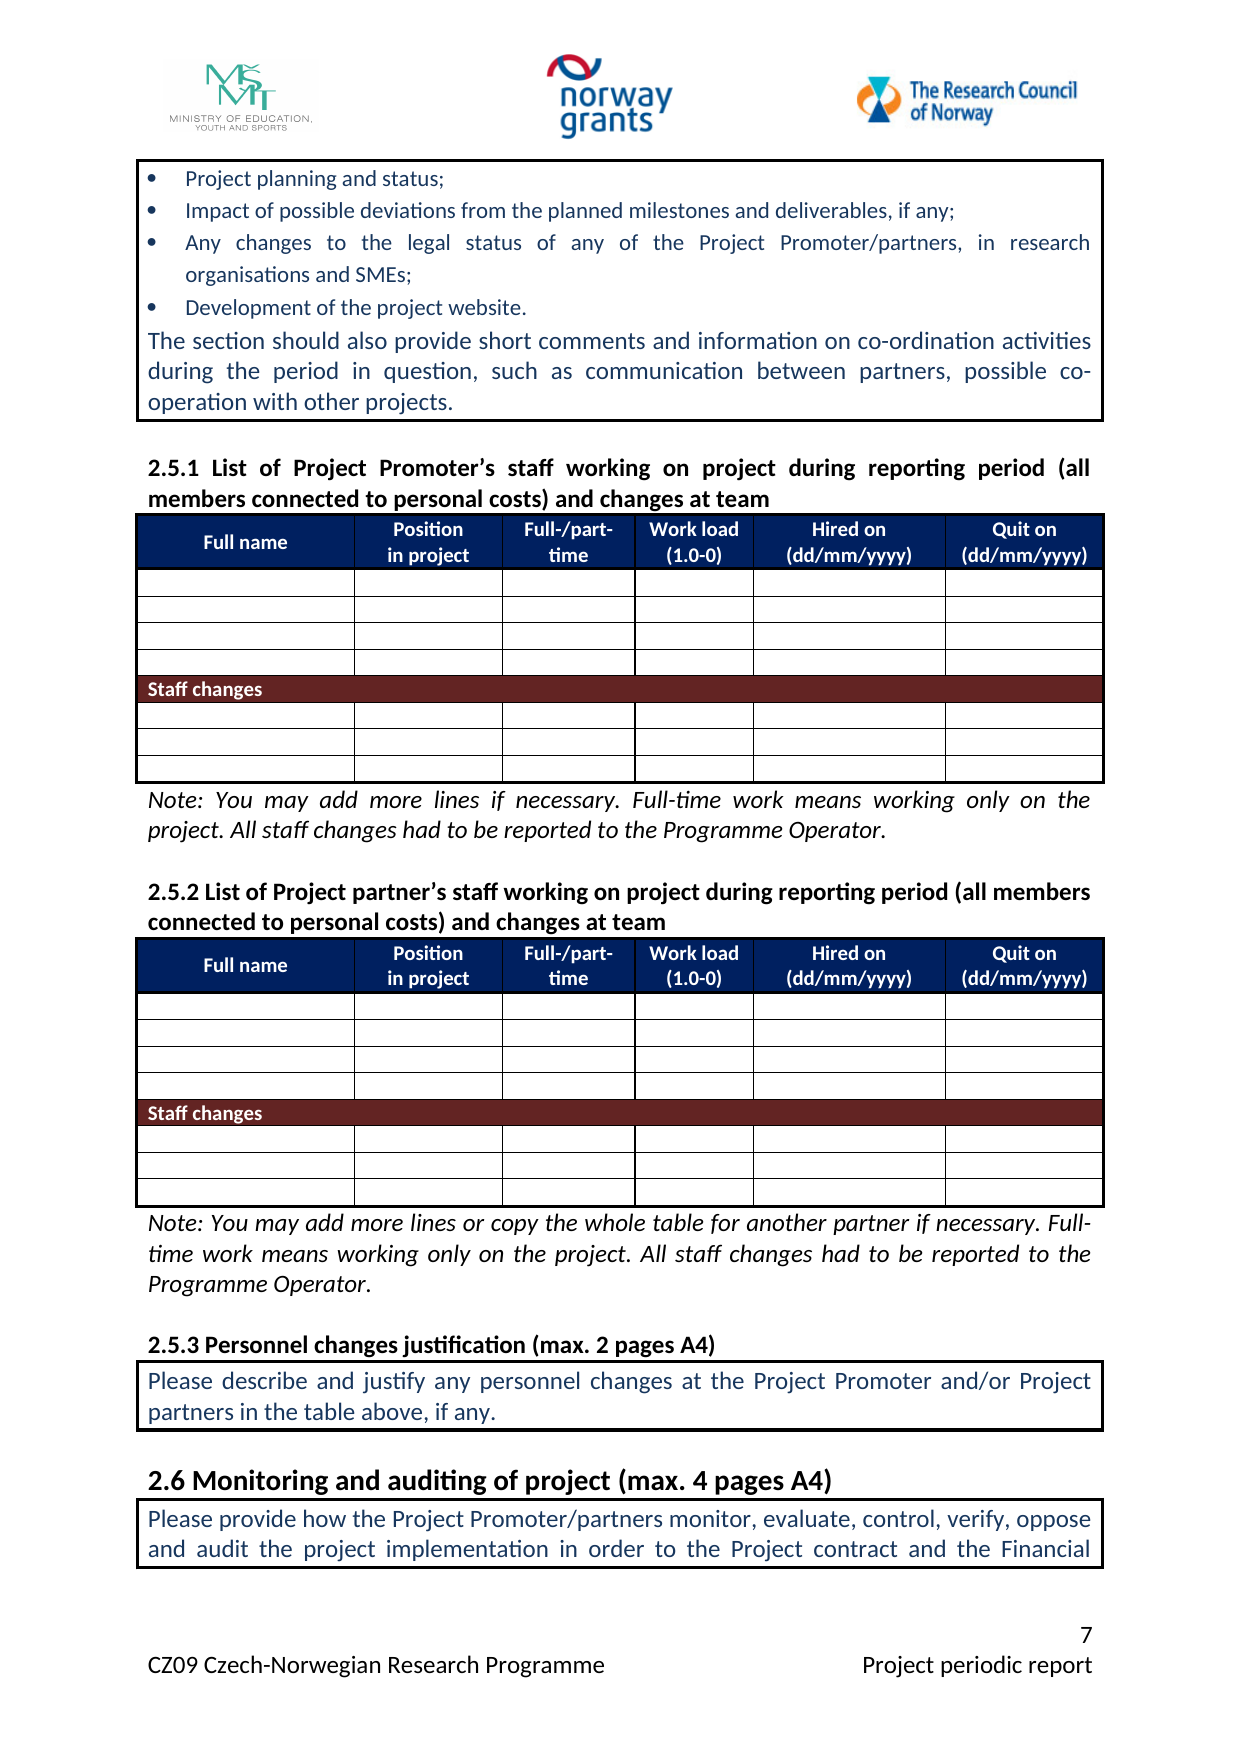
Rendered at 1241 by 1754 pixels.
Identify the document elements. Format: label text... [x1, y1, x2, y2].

table_cell [946, 623, 1102, 649]
table_header Full-/part-time [503, 940, 634, 991]
table_cell [355, 1047, 502, 1072]
table_cell [636, 1179, 753, 1204]
picture [162, 59, 319, 132]
table_cell [754, 703, 945, 728]
table_cell [503, 756, 634, 781]
table_cell [754, 597, 945, 622]
table_cell [138, 1073, 354, 1099]
table_cell [754, 1126, 945, 1152]
table_header Full-/part-time [503, 516, 634, 567]
list Project planning and status; [139, 162, 1101, 191]
text 2.5.1 List of Project Promoter’s staff working on project during reporting period (all members connected to personal costs) and changes at team [148, 452, 1092, 513]
table_cell [355, 1153, 502, 1178]
table_cell [946, 729, 1102, 754]
text Please describe and justify any personnel changes at the Project Promoter and/or Project partners in the table above, if any. [139, 1363, 1101, 1428]
table_cell [355, 570, 502, 596]
table_cell [503, 1179, 634, 1204]
table_cell [355, 1126, 502, 1152]
table_cell [503, 1073, 634, 1099]
table_cell [636, 597, 753, 622]
table_cell [754, 1153, 945, 1178]
table_header Hired on (dd/mm/yyyy) [754, 516, 945, 567]
table_cell [355, 1020, 502, 1046]
table_cell [946, 1179, 1102, 1204]
table_cell [355, 756, 502, 781]
table_cell [138, 1153, 354, 1178]
table_cell [636, 756, 753, 781]
table_cell [138, 1126, 354, 1152]
picture [848, 63, 1084, 142]
table_header Hired on (dd/mm/yyyy) [754, 940, 945, 991]
table_cell [636, 1020, 753, 1046]
table_cell [946, 1020, 1102, 1046]
table_cell [138, 623, 354, 649]
table_cell [754, 1020, 945, 1046]
table_cell [754, 756, 945, 781]
table_cell [503, 1020, 634, 1046]
table_cell [946, 570, 1102, 596]
table_cell [355, 994, 502, 1019]
table_cell [138, 597, 354, 622]
table_cell [754, 623, 945, 649]
table_cell Staff changes [138, 1100, 1102, 1125]
table_cell [503, 570, 634, 596]
table_cell [503, 597, 634, 622]
text Note: You may add more lines or copy the whole table for another partner if necessary. Full-time work means working only on the project. All staff changes had to be reported to the Programme Operator. [148, 1208, 1092, 1299]
list Any changes to the legal status of any of the Project Promoter/partners, in research organisations and SMEs; [139, 223, 1101, 288]
table_cell [355, 729, 502, 754]
table_cell [636, 729, 753, 754]
table_cell [138, 650, 354, 675]
table_cell [636, 623, 753, 649]
table_cell [138, 994, 354, 1019]
text 2.5.3 Personnel changes justification (max. 2 pages A4) [148, 1330, 1092, 1360]
table_cell [138, 756, 354, 781]
table_cell [946, 756, 1102, 781]
table_cell Staff changes [138, 676, 1102, 702]
table_cell [754, 570, 945, 596]
table_cell [636, 570, 753, 596]
table_cell [636, 1153, 753, 1178]
table_cell [946, 703, 1102, 728]
table_cell [636, 1073, 753, 1099]
table_cell [946, 1126, 1102, 1152]
list Development of the project website. [139, 288, 1101, 320]
table_cell [355, 1073, 502, 1099]
table_cell [946, 650, 1102, 675]
picture [540, 51, 679, 141]
table_cell [503, 994, 634, 1019]
text Note: You may add more lines if necessary. Full-time work means working only on the project. All staff changes had to be reported to the Programme Operator. [148, 784, 1092, 845]
table_cell [754, 729, 945, 754]
table_cell [754, 1047, 945, 1072]
table_cell [355, 703, 502, 728]
table_cell [355, 1179, 502, 1204]
table_cell [754, 994, 945, 1019]
table_cell [503, 650, 634, 675]
table_cell [636, 994, 753, 1019]
table_cell [636, 1047, 753, 1072]
table_header Position in project [355, 516, 502, 567]
text The section should also provide short comments and information on co-ordination activities during the period in question, such as communication between partners, possible co-operation with other projects. [139, 320, 1101, 419]
table_cell [503, 623, 634, 649]
table_cell [946, 994, 1102, 1019]
table_header Full name [138, 516, 354, 567]
table_cell [355, 597, 502, 622]
table_cell [946, 1153, 1102, 1178]
table_cell [636, 703, 753, 728]
table_cell [503, 1047, 634, 1072]
table_cell [946, 1073, 1102, 1099]
text 2.5.2 List of Project partner’s staff working on project during reporting period (all members connected to personal costs) and changes at team [148, 876, 1092, 937]
table_header Full name [138, 940, 354, 991]
table_header Position in project [355, 940, 502, 991]
table_header Quit on (dd/mm/yyyy) [946, 516, 1102, 567]
table_cell [946, 1047, 1102, 1072]
table_cell [355, 650, 502, 675]
table_cell [754, 650, 945, 675]
text 2.6 Monitoring and auditing of project (max. 4 pages A4) [148, 1462, 1092, 1498]
table_header Work load (1.0-0) [636, 516, 753, 567]
table_cell [503, 1153, 634, 1178]
table_cell [946, 597, 1102, 622]
table_cell [138, 703, 354, 728]
list Impact of possible deviations from the planned milestones and deliverables, if any; [139, 191, 1101, 223]
table_cell [138, 1047, 354, 1072]
table_header Work load (1.0-0) [636, 940, 753, 991]
table_cell [138, 729, 354, 754]
table_cell [754, 1073, 945, 1099]
table_header Quit on (dd/mm/yyyy) [946, 940, 1102, 991]
table_cell [503, 1126, 634, 1152]
table_cell [138, 1179, 354, 1204]
table_cell [138, 570, 354, 596]
table_cell [754, 1179, 945, 1204]
table_cell [138, 1020, 354, 1046]
table_cell [636, 650, 753, 675]
table_cell [355, 623, 502, 649]
table_cell [636, 1126, 753, 1152]
table_cell [503, 703, 634, 728]
table_cell [503, 729, 634, 754]
